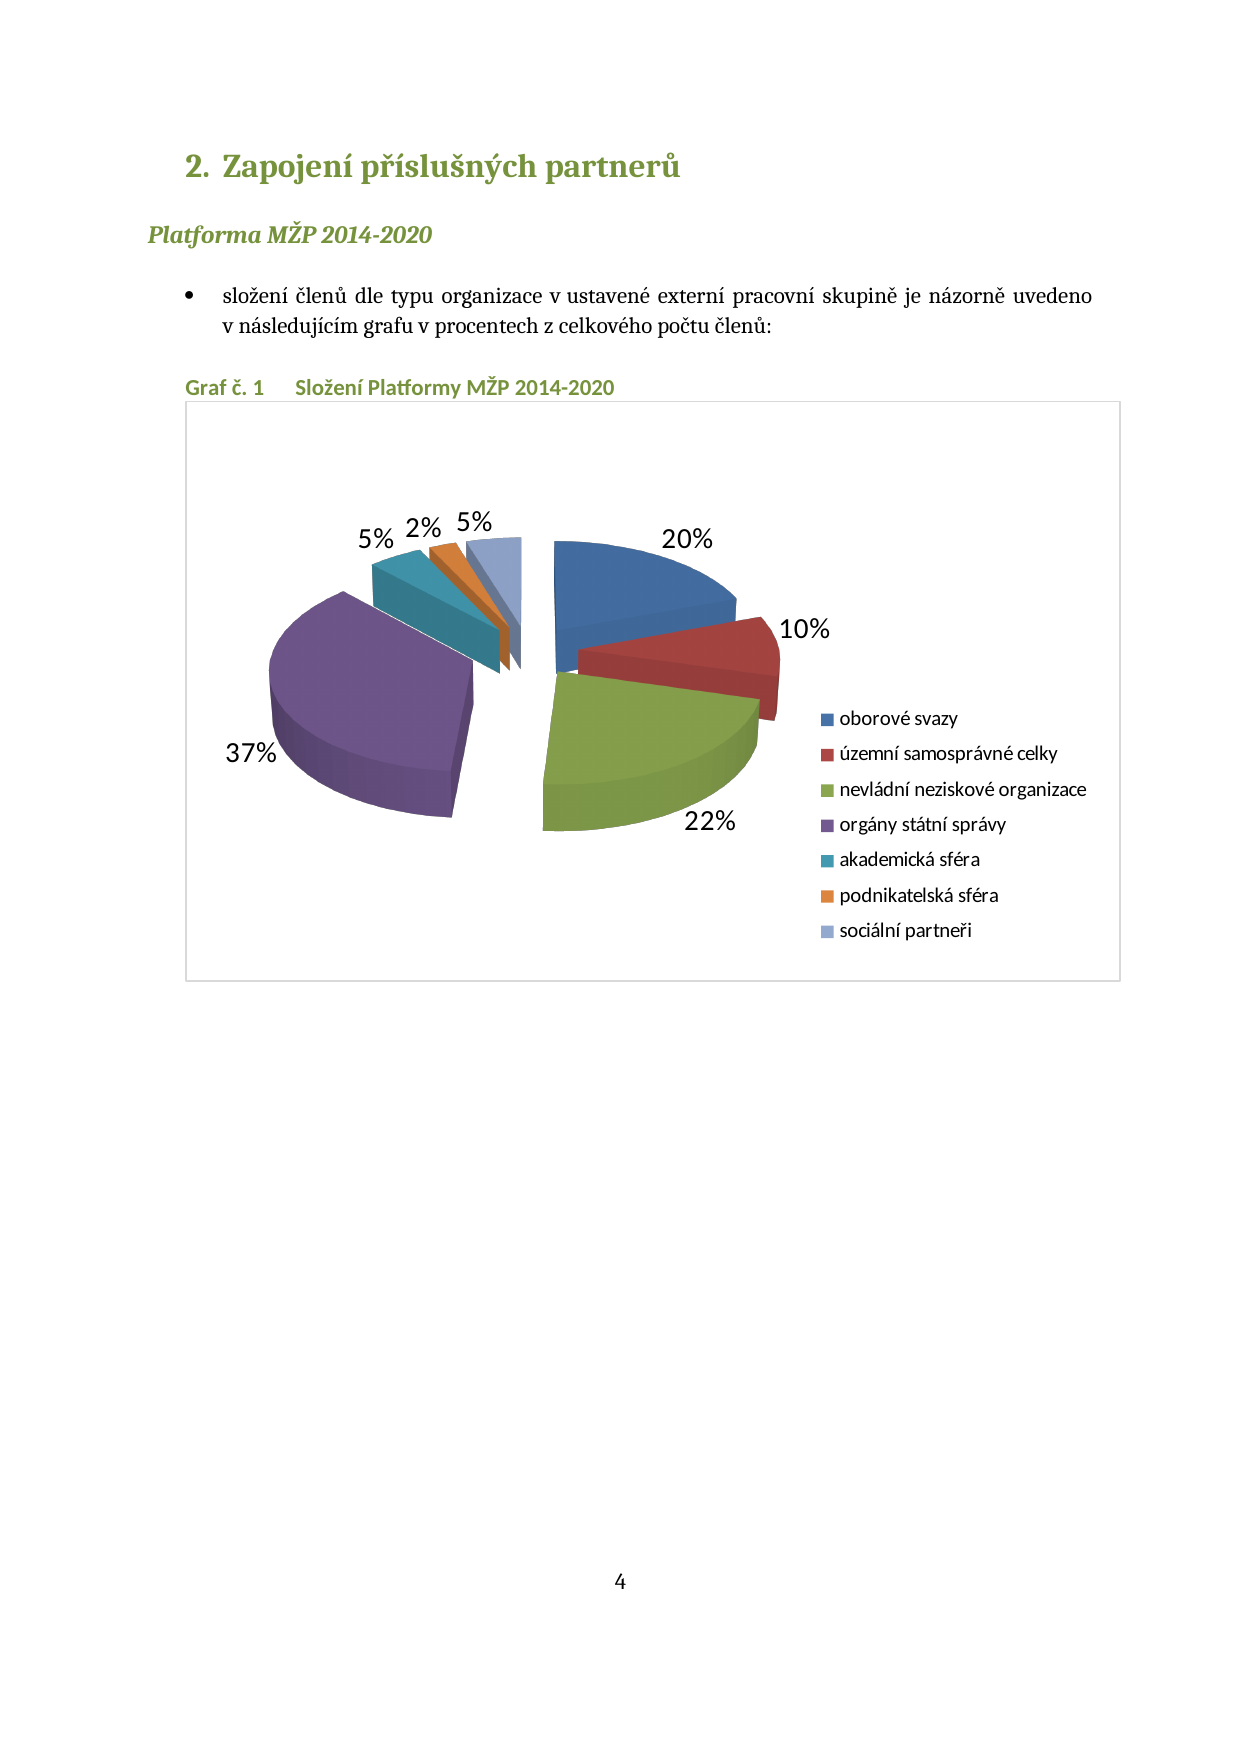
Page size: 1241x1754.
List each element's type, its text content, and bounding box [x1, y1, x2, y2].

text Složení Platformy MŽP 2014-2020 [185, 373, 1093, 401]
text Platforma MŽP 2014-2020 [148, 221, 1093, 249]
list složení členů dle typu organizace v ustavené externí pracovní skupině je názorně uvedeno v následujícím grafu v procentech z celkového počtu členů: [185, 283, 1093, 339]
subtitle Zapojení příslušných partnerů [185, 148, 1093, 186]
